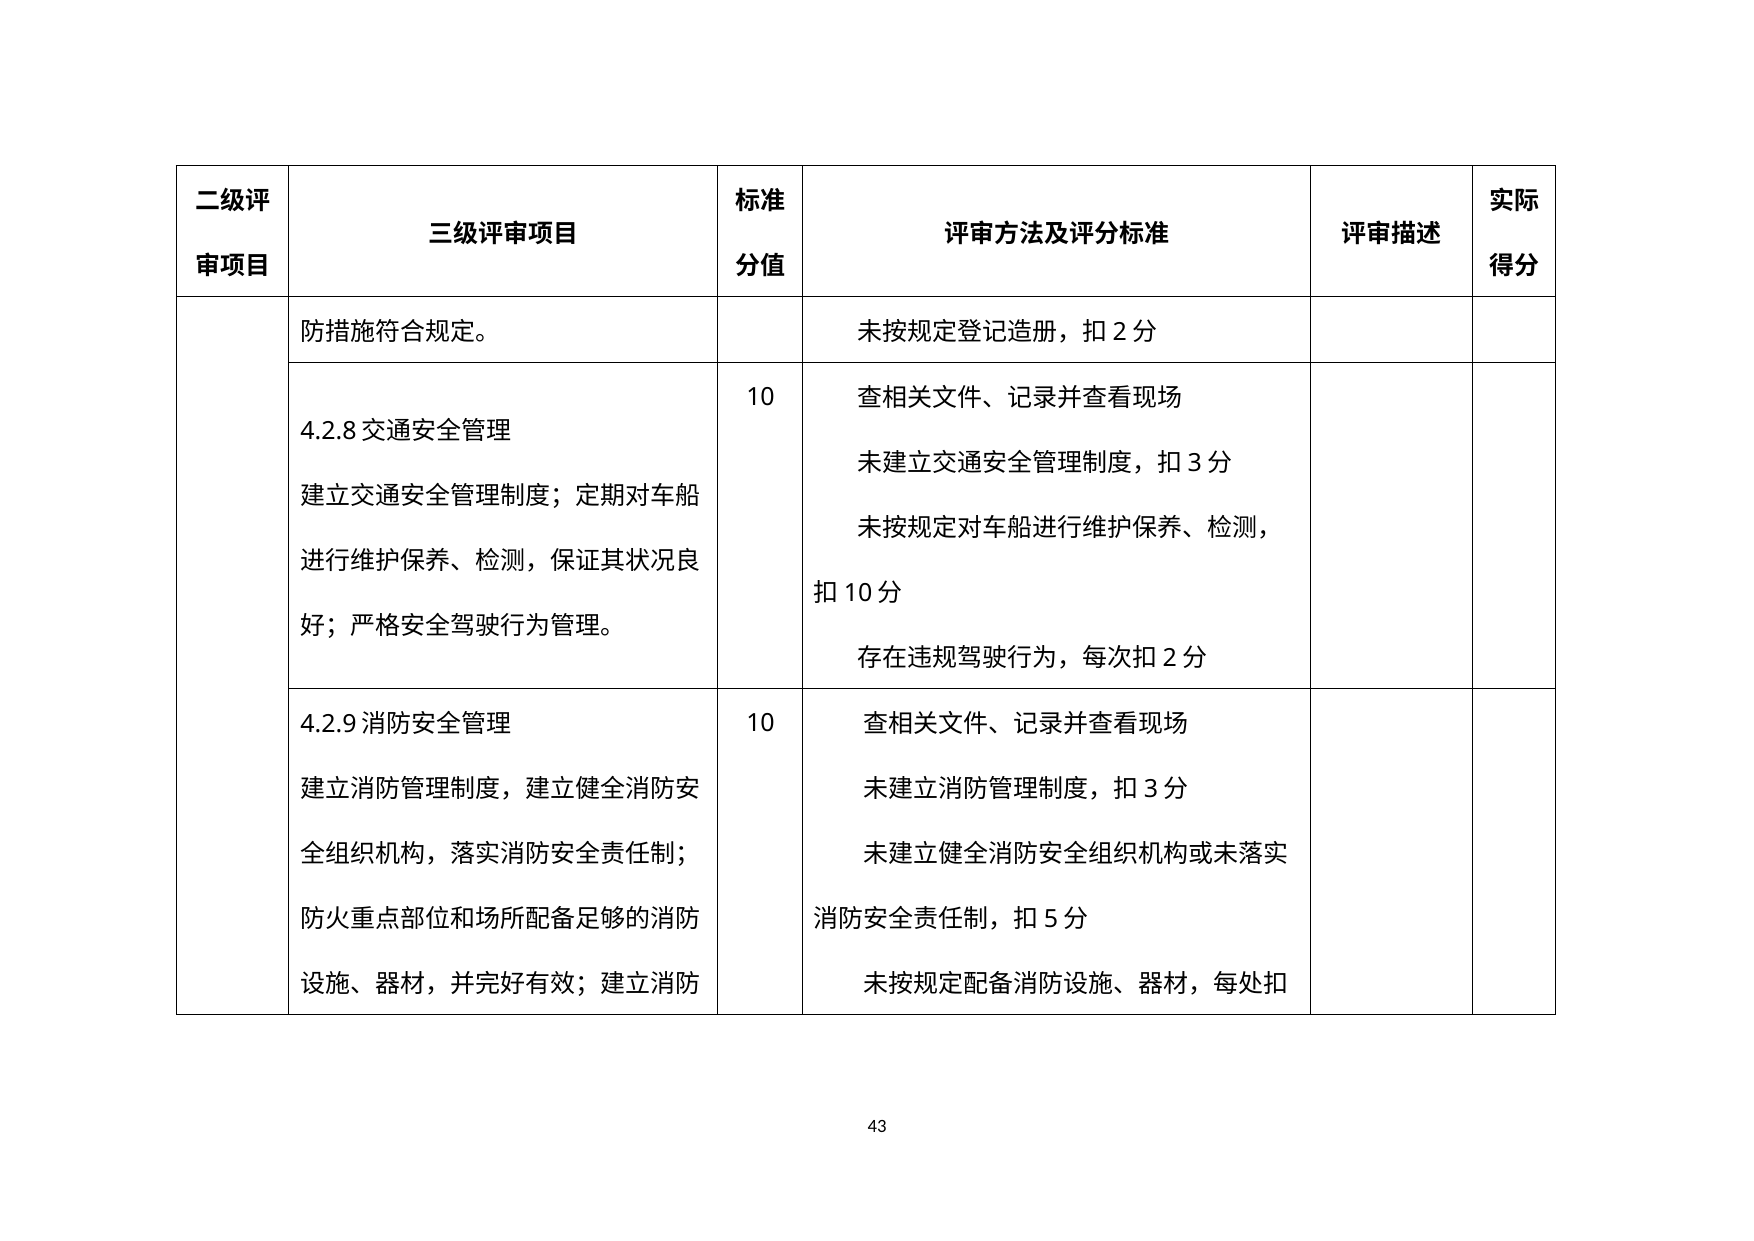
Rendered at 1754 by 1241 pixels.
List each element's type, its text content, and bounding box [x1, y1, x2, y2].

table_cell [803, 297, 1310, 362]
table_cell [803, 689, 1310, 1014]
table_cell 10 [718, 689, 802, 1014]
table_cell 查相关文件、记录并查看现场 未建立交通安全管理制度，扣3分 未按规定对车船进行维护保养、检测，扣10分 存在违规驾驶行为，每次扣2分 [803, 363, 1310, 688]
table_header 标准分值 [718, 166, 802, 296]
table_cell 10 [718, 363, 802, 688]
table_header 三级评审项目 [289, 166, 717, 296]
table_cell [1311, 689, 1472, 1014]
table_cell [1473, 689, 1555, 1014]
table_cell [1473, 297, 1555, 362]
table_header 评审方法及评分标准 [803, 166, 1310, 296]
table_cell [1473, 363, 1555, 688]
table_cell 4.2.8交通安全管理 建立交通安全管理制度；定期对车船进行维护保养、检测，保证其状况良好；严格安全驾驶行为管理。 [289, 363, 717, 688]
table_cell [289, 689, 717, 1014]
table_header 二级评审项目 [177, 166, 288, 296]
table_header 实际得分 [1473, 166, 1555, 296]
table_header 评审描述 [1311, 166, 1472, 296]
table_cell [1311, 297, 1472, 362]
table_cell [1311, 363, 1472, 688]
table_cell 5 [718, 297, 802, 362]
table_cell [289, 297, 717, 362]
